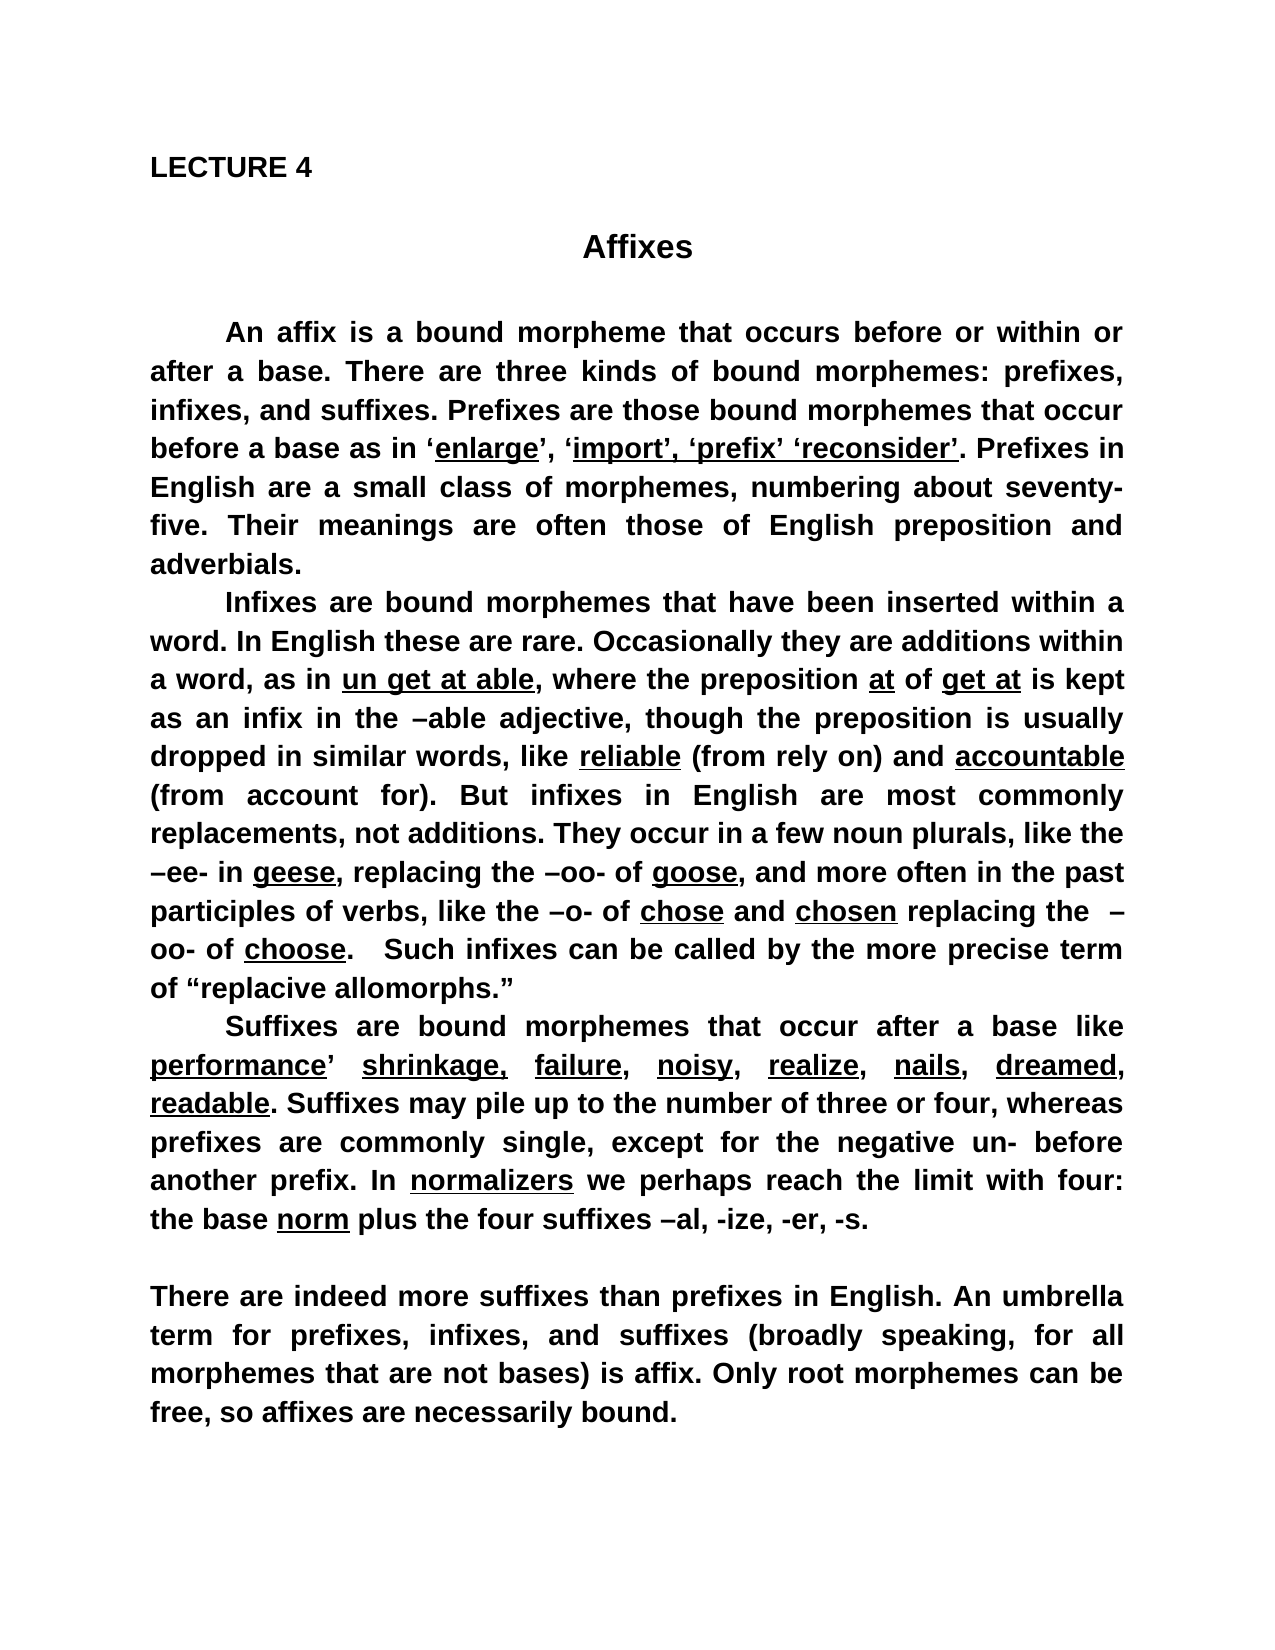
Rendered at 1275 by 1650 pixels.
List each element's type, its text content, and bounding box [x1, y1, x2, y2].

text LECTURE 4 [150, 150, 1125, 183]
text Affixes [150, 227, 1125, 266]
text An affix is a bound morpheme that occurs before or within or after a base. There are three kinds of bound morphemes: prefixes, infixes, and suffixes. Prefixes are those bound morphemes that occur before a base as in ‘enlarge’, ‘import’, ‘prefix’ ‘reconsider’. Prefixes in English are a small class of morphemes, numbering about seventy-five. Their meanings are often those of English preposition and adverbials. [150, 315, 1125, 580]
text There are indeed more suffixes than prefixes in English. An umbrella term for prefixes, infixes, and suffixes (broadly speaking, for all morphemes that are not bases) is affix. Only root morphemes can be free, so affixes are necessarily bound. [150, 1279, 1125, 1428]
text Suffixes are bound morphemes that occur after a base like performance’ shrinkage, failure, noisy, realize, nails, dreamed, readable. Suffixes may pile up to the number of three or four, whereas prefixes are commonly single, except for the negative un- before another prefix. In normalizers we perhaps reach the limit with four: the base norm plus the four suffixes –al, -ize, -er, -s. [150, 1009, 1125, 1235]
text Infixes are bound morphemes that have been inserted within a word. In English these are rare. Occasionally they are additions within a word, as in un get at able, where the preposition at of get at is kept as an infix in the –able adjective, though the preposition is usually dropped in similar words, like reliable (from rely on) and accountable (from account for). But infixes in English are most commonly replacements, not additions. They occur in a few noun plurals, like the –ee- in geese, replacing the –oo- of goose, and more often in the past participles of verbs, like the –o- of chose and chosen replacing the –oo- of choose. Such infixes can be called by the more precise term of “replacive allomorphs.” [150, 585, 1125, 1004]
